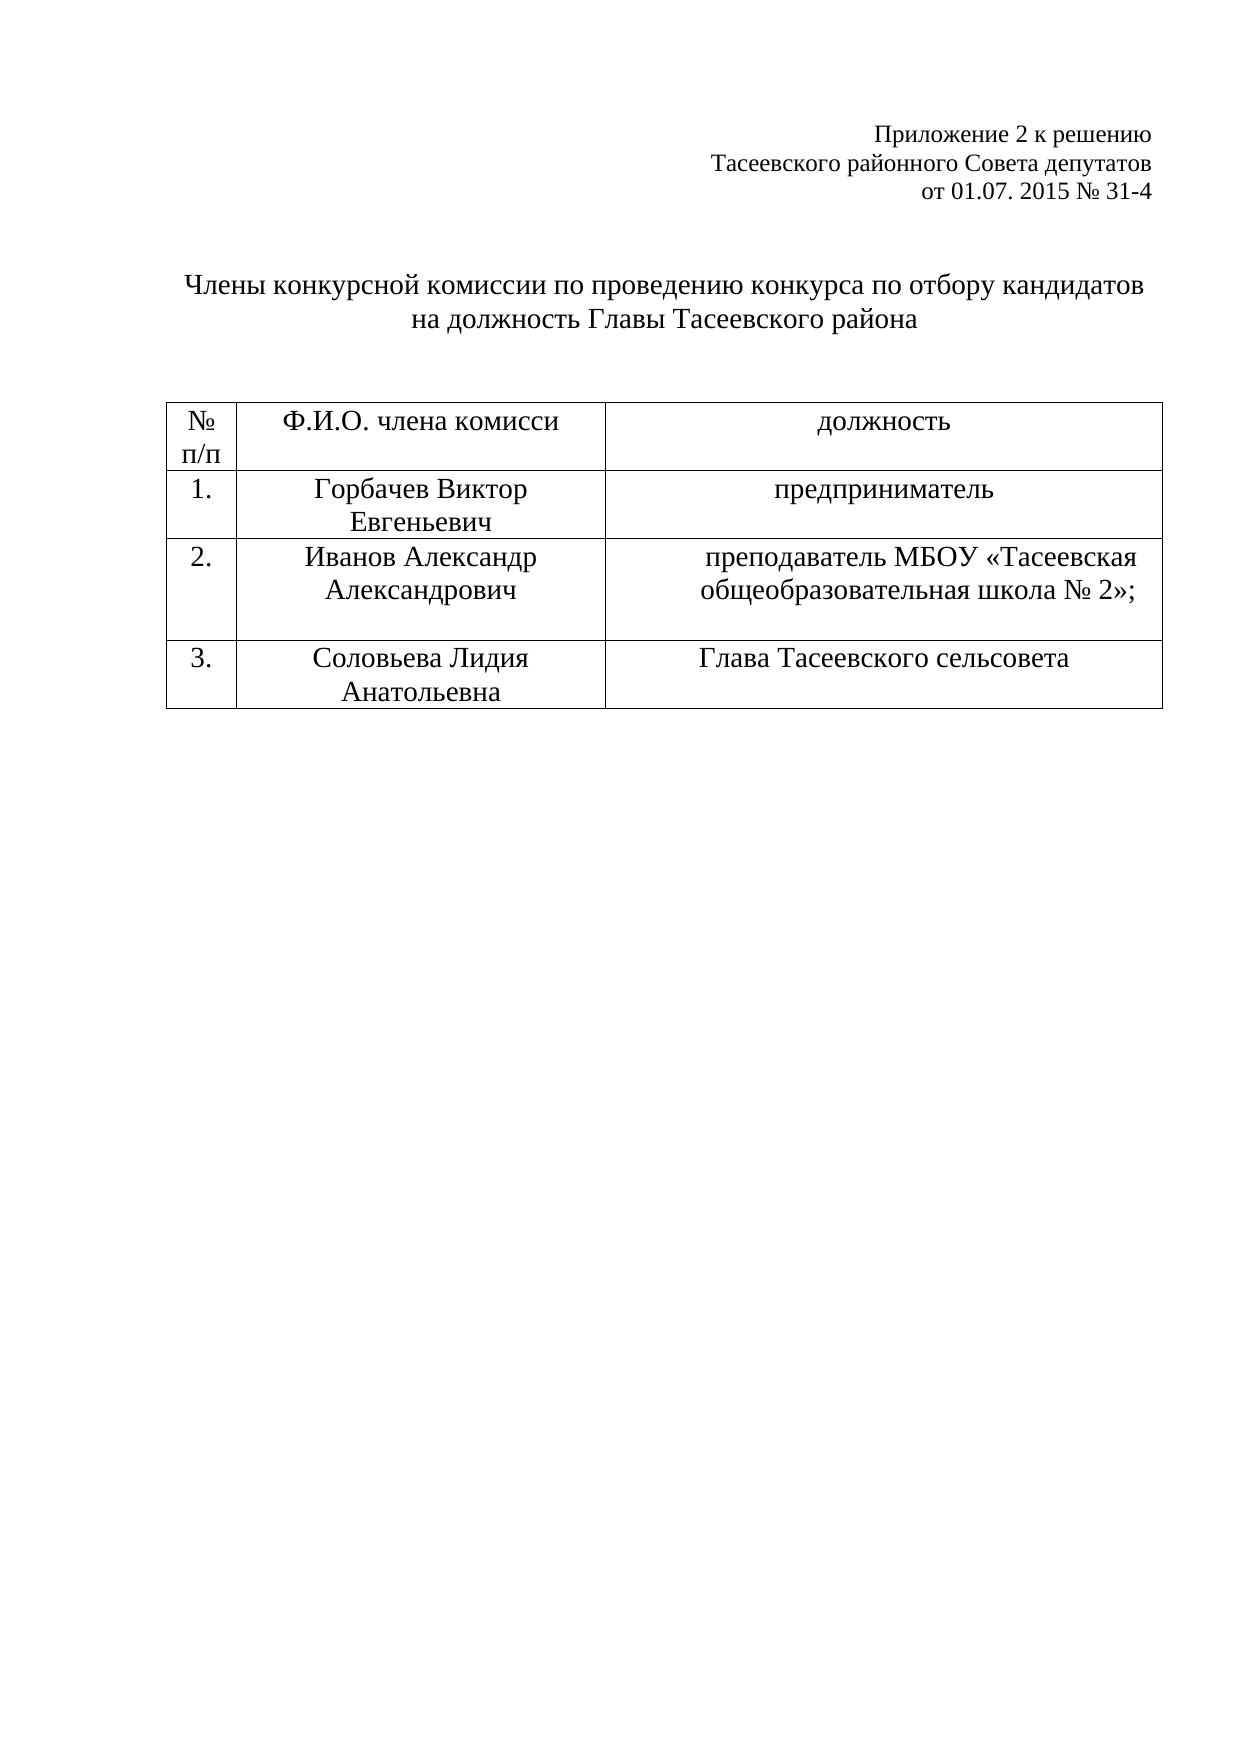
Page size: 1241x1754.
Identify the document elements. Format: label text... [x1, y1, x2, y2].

table_cell предприниматель [606, 471, 1162, 538]
table_header должность [606, 403, 1162, 470]
text Приложение 2 к решению [177, 119, 1152, 148]
table_cell Соловьева Лидия Анатольевна [237, 641, 605, 708]
text Члены конкурсной комиссии по проведению конкурса по отбору кандидатов на должность Главы Тасеевского района [177, 267, 1152, 334]
table_cell 3. [167, 641, 236, 708]
table_cell Горбачев Виктор Евгеньевич [237, 471, 605, 538]
table_cell Иванов Александр Александрович [237, 539, 605, 639]
table_cell 2. [167, 539, 236, 639]
text от 01.07. 2015 № 31-4 [177, 176, 1152, 205]
table_header Ф.И.О. члена комисси [237, 403, 605, 470]
table_cell 1. [167, 471, 236, 538]
table_cell преподаватель МБОУ «Тасеевская общеобразовательная школа № 2»; [606, 539, 1162, 639]
table_header № п/п [167, 403, 236, 470]
table_cell Глава Тасеевского сельсовета [606, 641, 1162, 708]
text Тасеевского районного Совета депутатов [177, 148, 1152, 176]
